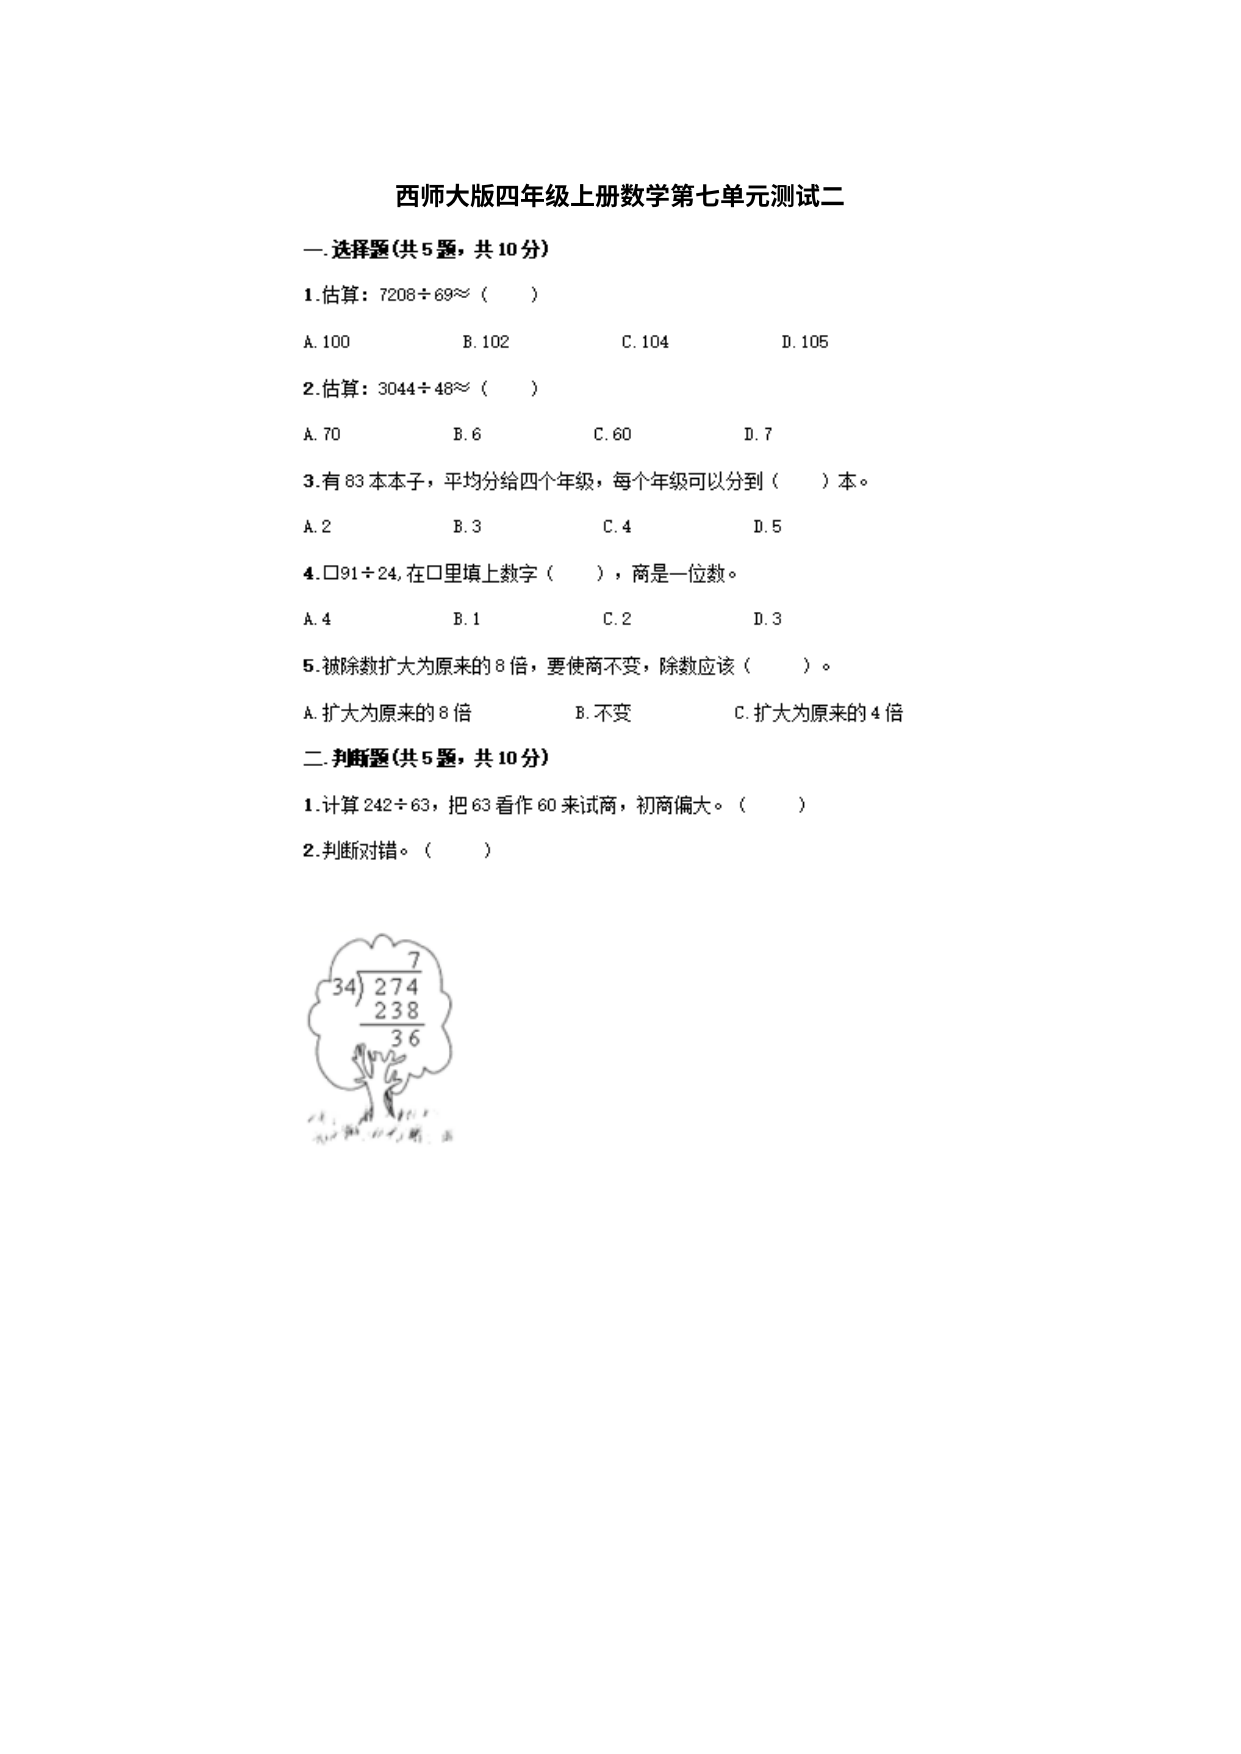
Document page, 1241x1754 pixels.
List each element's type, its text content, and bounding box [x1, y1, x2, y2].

picture [279, 227, 961, 1176]
text 西师大版四年级上册数学第七单元测试二 [187, 162, 1053, 227]
